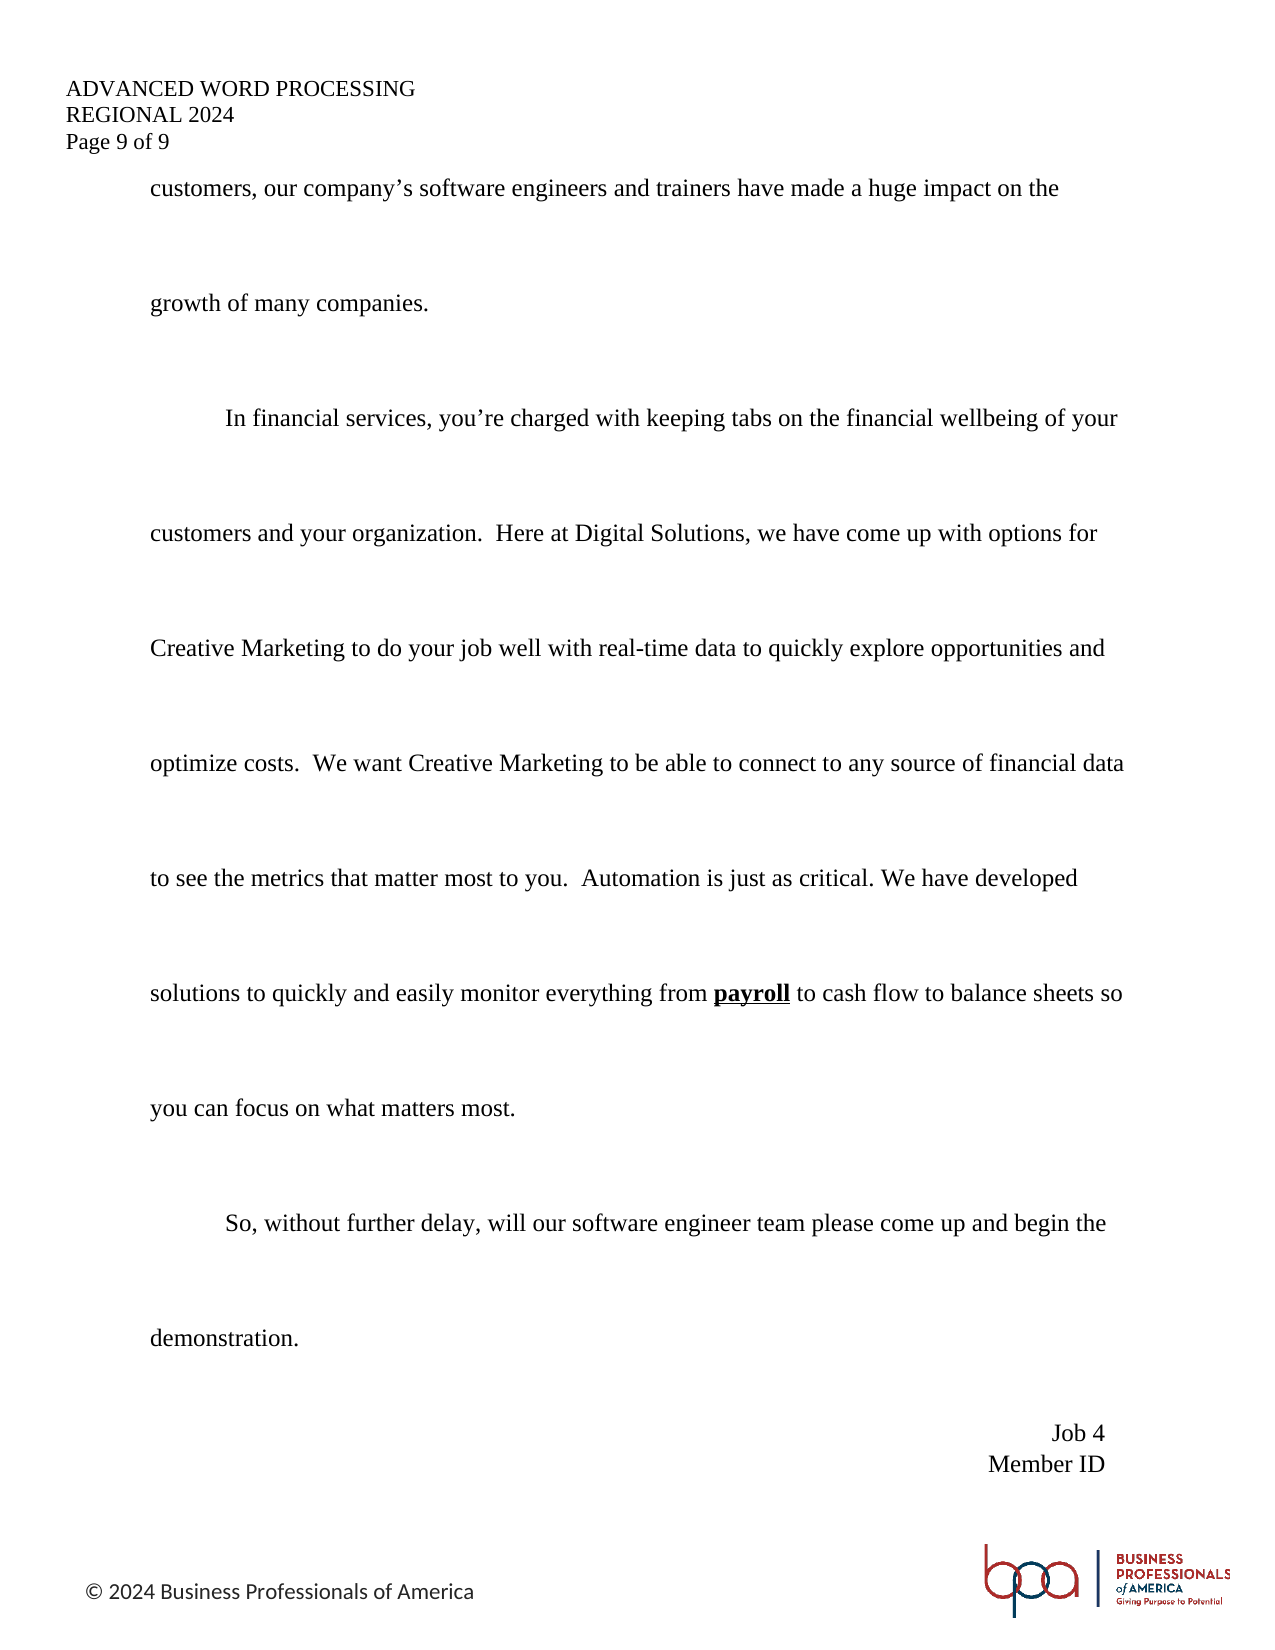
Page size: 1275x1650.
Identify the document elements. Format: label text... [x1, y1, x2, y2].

text In financial services, you’re charged with keeping tabs on the financial wellbeing of your customers and your organization. Here at Digital Solutions, we have come up with options for Creative Marketing to do your job well with real-time data to quickly explore opportunities and optimize costs. We want Creative Marketing to be able to connect to any source of financial data to see the metrics that matter most to you. Automation is just as critical. We have developed solutions to quickly and easily monitor everything from payroll to cash flow to balance sheets so you can focus on what matters most. [150, 403, 1125, 1122]
text So, without further delay, will our software engineer team please come up and begin the demonstration. [150, 1208, 1125, 1352]
picture [984, 1544, 1230, 1618]
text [150, 173, 1125, 317]
